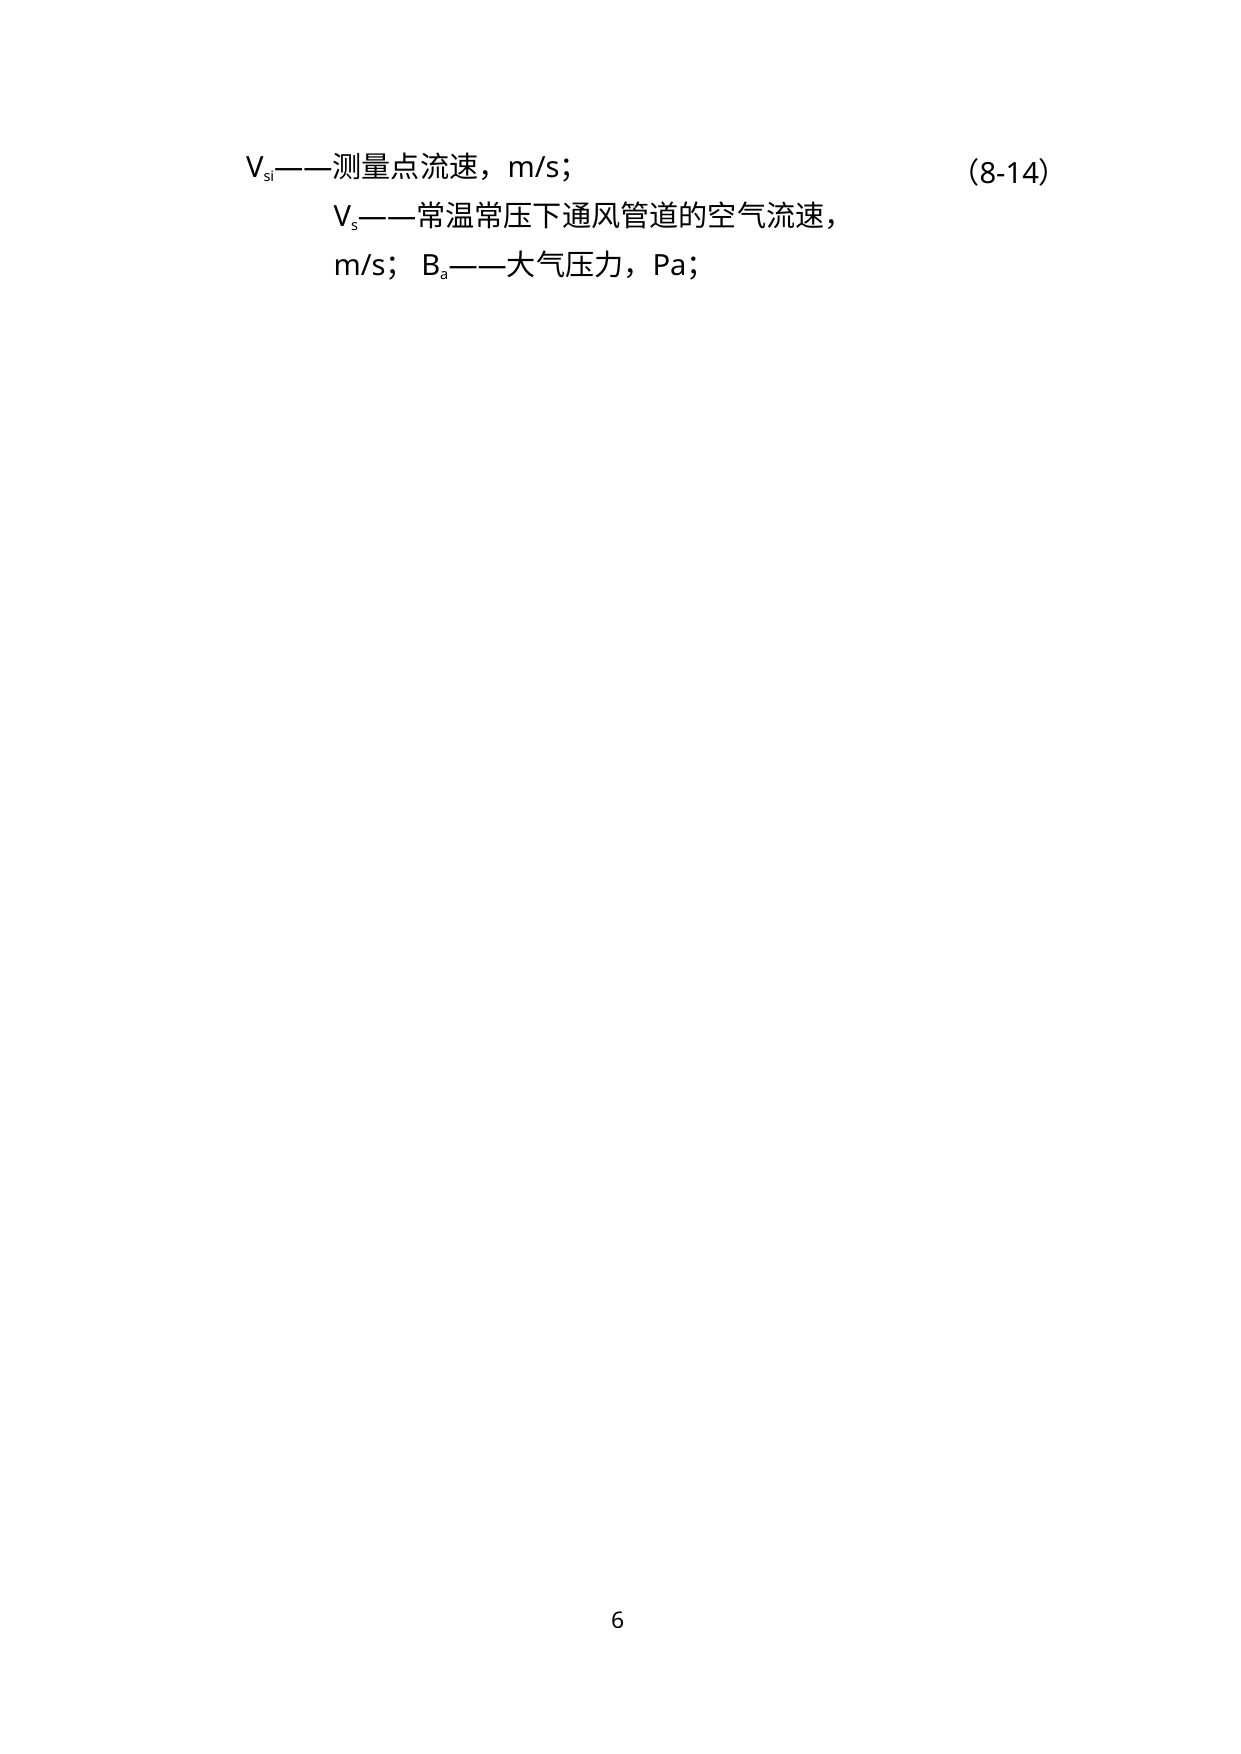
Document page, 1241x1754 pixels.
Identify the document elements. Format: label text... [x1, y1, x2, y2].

text （8-14） [950, 149, 1190, 192]
text Vs——常温常压下通风管道的空气流速，m/s； Ba——大气压力，Pa； [333, 192, 926, 284]
text 式中：Vsi——测量点流速，m/s； [246, 144, 924, 186]
